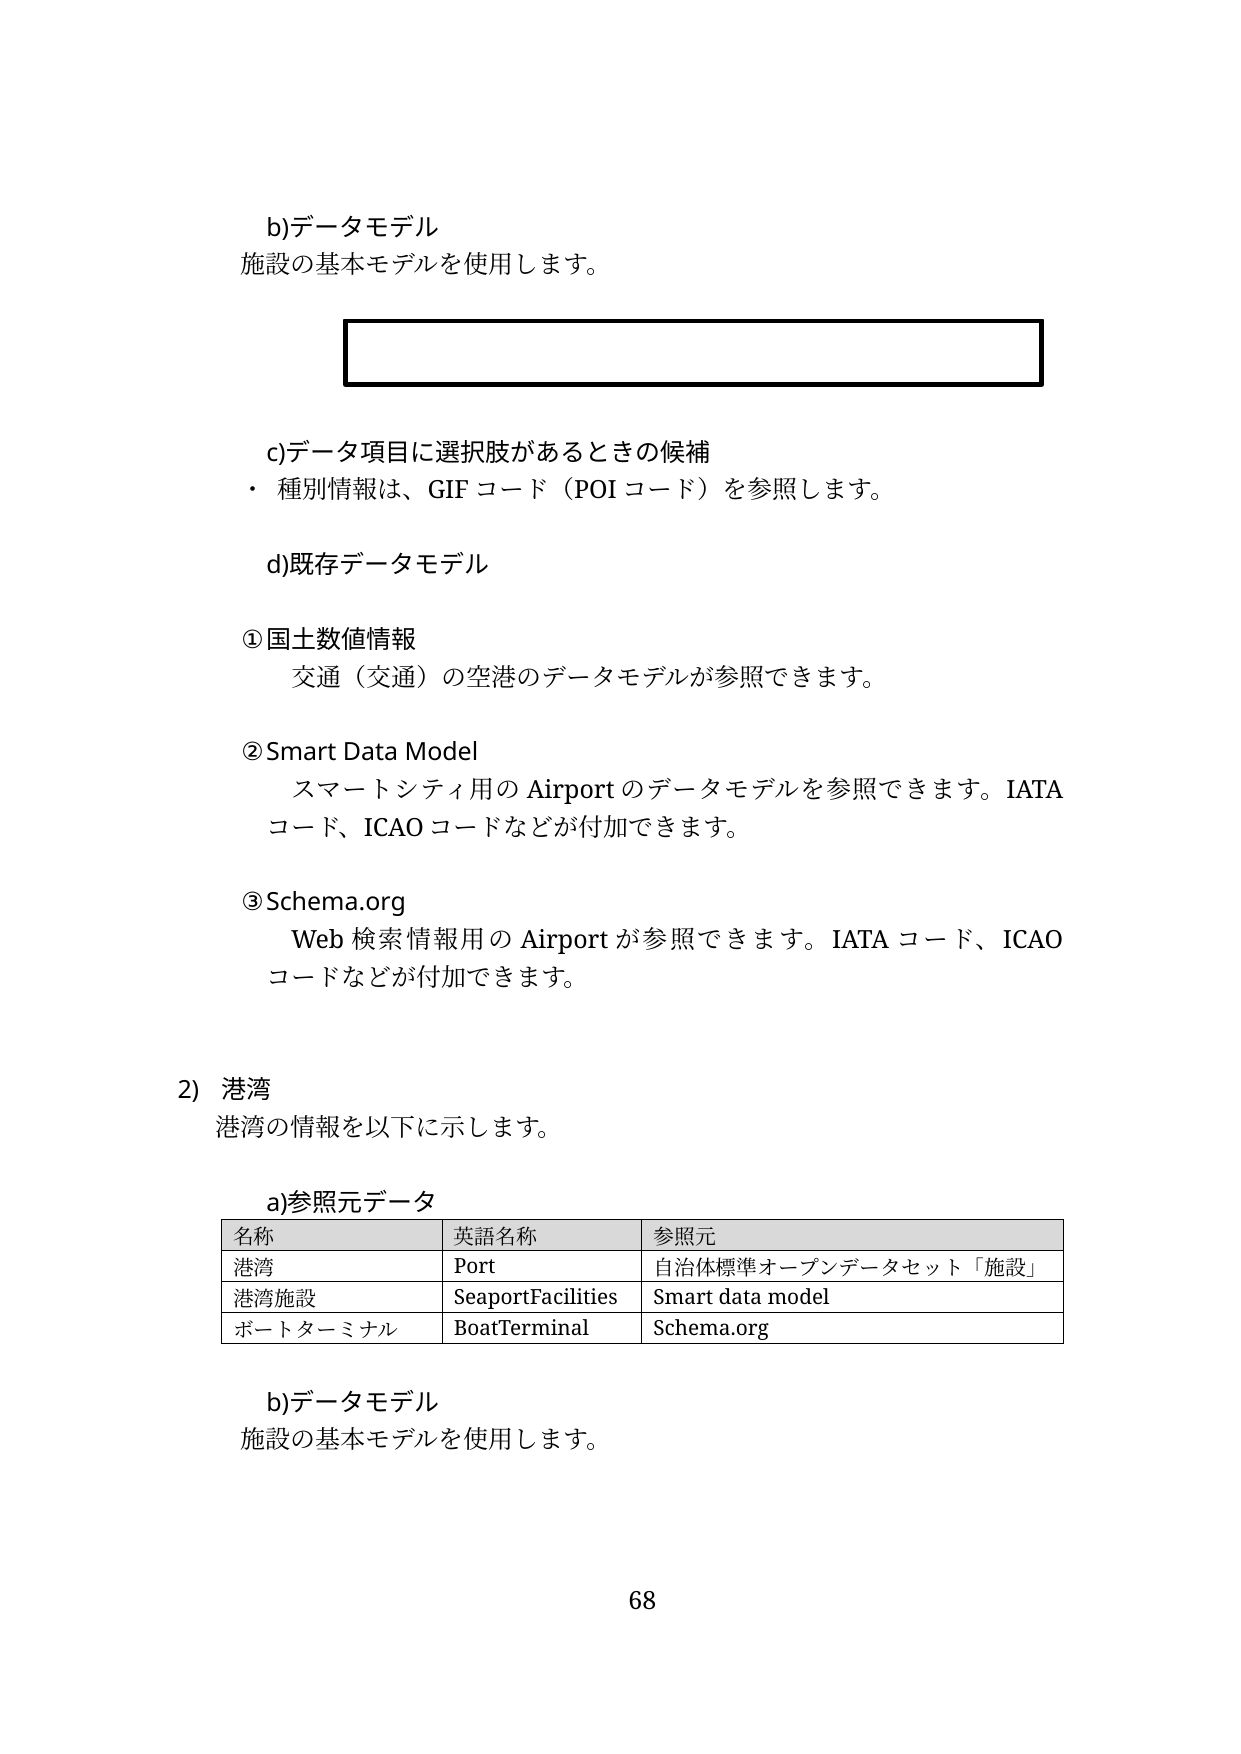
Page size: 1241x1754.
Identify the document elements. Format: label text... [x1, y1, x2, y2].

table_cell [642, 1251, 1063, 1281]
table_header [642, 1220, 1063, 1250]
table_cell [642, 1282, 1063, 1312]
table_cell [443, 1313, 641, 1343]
subtitle 港湾 [177, 1069, 1063, 1107]
text スマートシティ用のAirportのデータモデルを参照できます。IATAコード、ICAOコードなどが付加できます。 [266, 769, 1063, 844]
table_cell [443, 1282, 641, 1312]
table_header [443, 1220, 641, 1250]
subtitle Schema.org [241, 882, 1063, 919]
subtitle 既存データモデル [266, 544, 1063, 582]
subtitle 国土数値情報 [241, 619, 1063, 657]
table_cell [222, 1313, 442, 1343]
subtitle 参照元データ [266, 1182, 1063, 1219]
text 施設の基本モデルを使用します。 [215, 244, 1063, 282]
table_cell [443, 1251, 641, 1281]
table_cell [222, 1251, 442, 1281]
subtitle データ項目に選択肢があるときの候補 [266, 432, 1063, 469]
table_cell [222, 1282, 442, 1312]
subtitle Smart Data Model [241, 732, 1063, 769]
text Web検索情報用のAirportが参照できます。IATAコード、ICAOコードなどが付加できます。 [266, 919, 1063, 994]
text 交通（交通）の空港のデータモデルが参照できます。 [266, 657, 1063, 694]
list 種別情報は、GIFコード（POIコード）を参照します。 [240, 469, 1063, 507]
text 施設の基本モデルを使用します。 [215, 1419, 1063, 1457]
subtitle データモデル [266, 207, 1063, 244]
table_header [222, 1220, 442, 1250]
subtitle データモデル [266, 1382, 1063, 1419]
text 港湾の情報を以下に示します。 [190, 1107, 1063, 1144]
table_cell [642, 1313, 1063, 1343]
